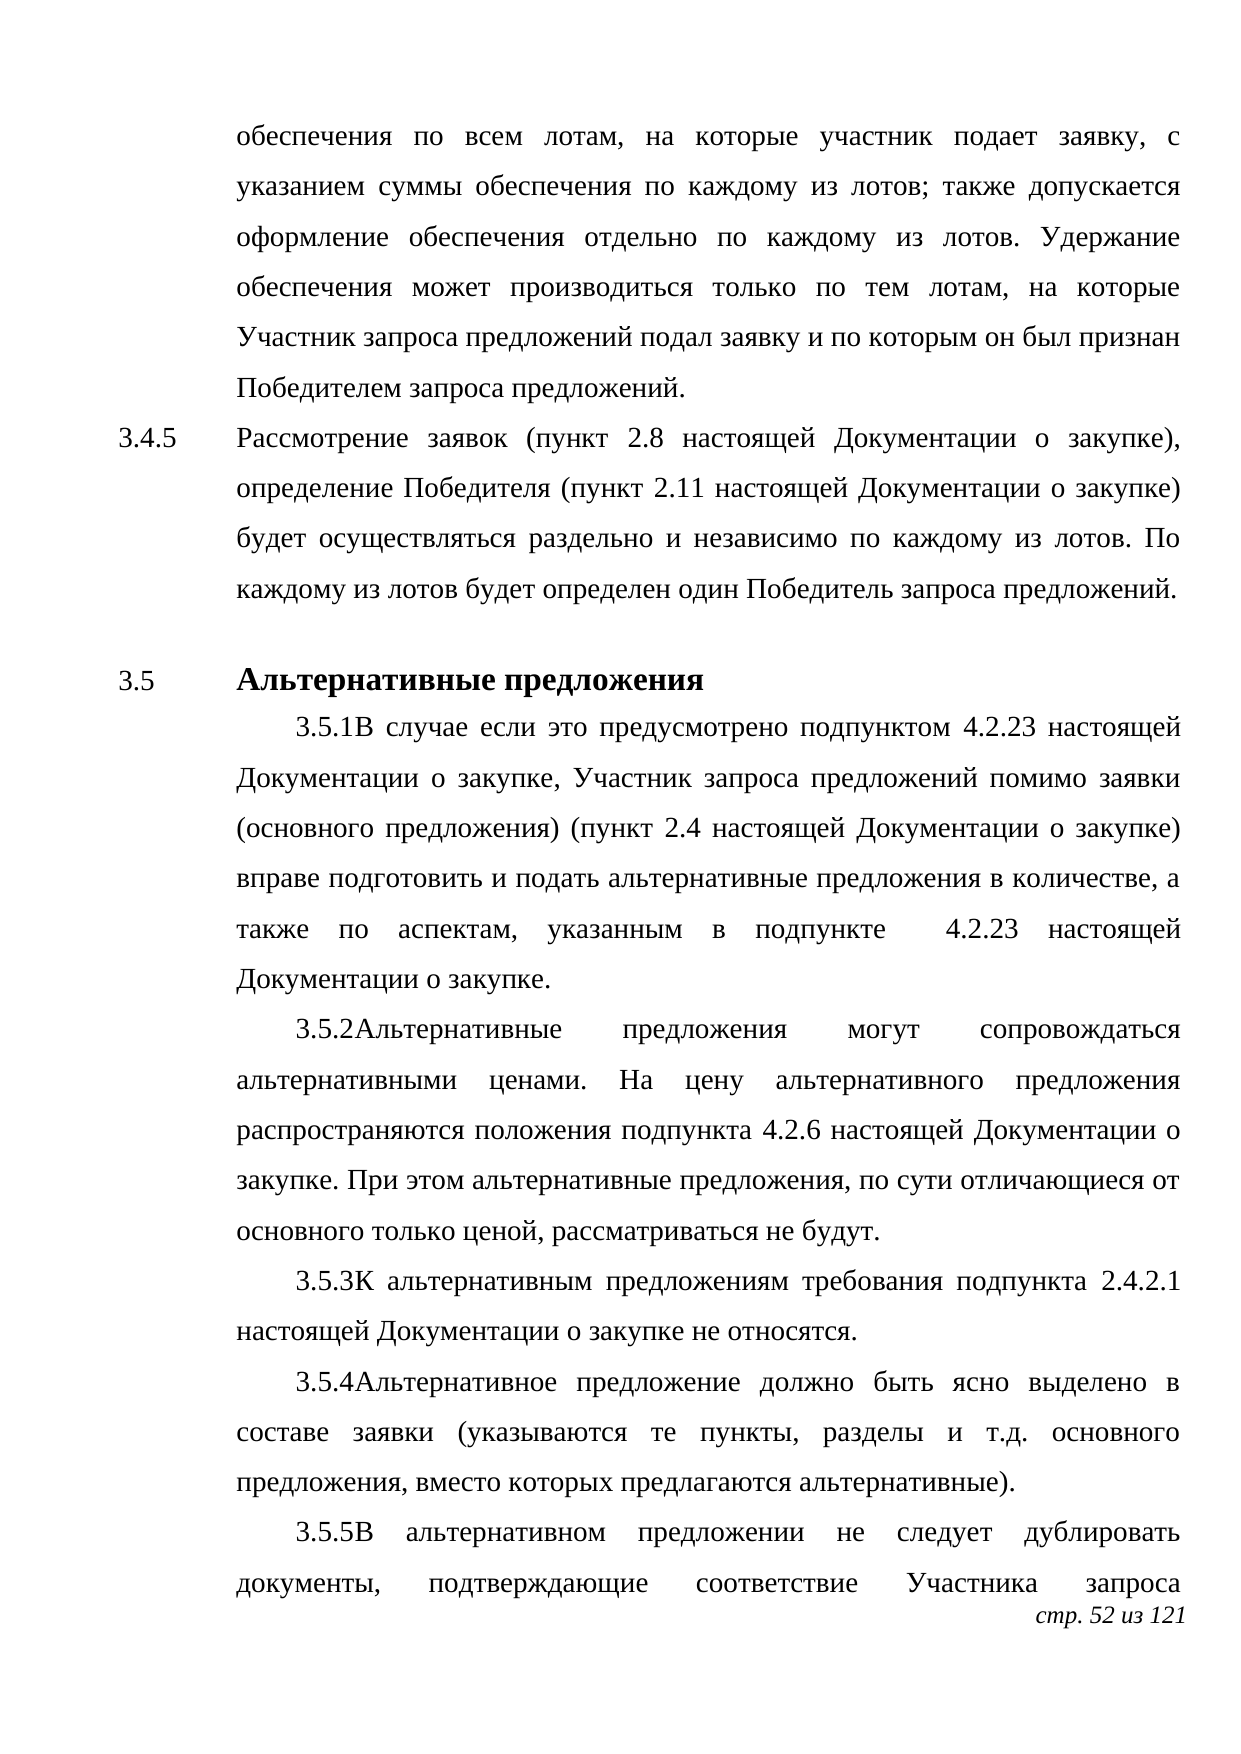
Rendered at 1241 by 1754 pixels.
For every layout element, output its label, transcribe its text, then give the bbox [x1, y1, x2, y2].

text Альтернативное предложение должно быть ясно выделено в составе заявки (указываются те пункты, разделы и т.д. основного предложения, вместо которых предлагаются альтернативные). [236, 1364, 1181, 1498]
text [236, 1514, 1181, 1598]
subtitle Альтернативные предложения [118, 659, 1181, 697]
list Рассмотрение заявок (пункт 2.8 настоящей Документации о закупке), определение Победителя (пункт 2.11 настоящей Документации о закупке) будет осуществляться раздельно и независимо по каждому из лотов. По каждому из лотов будет определен один Победитель запроса предложений. [118, 420, 1181, 604]
text В случае если это предусмотрено подпунктом 4.2.23 настоящей Документации о закупке, Участник запроса предложений помимо заявки (основного предложения) (пункт 2.4 настоящей Документации о закупке) вправе подготовить и подать альтернативные предложения в количестве, а также по аспектам, указанным в подпункте 4.2.23 настоящей Документации о закупке. [236, 709, 1181, 995]
text Альтернативные предложения могут сопровождаться альтернативными ценами. На цену альтернативного предложения распространяются положения подпункта 4.2.6 настоящей Документации о закупке. При этом альтернативные предложения, по сути отличающиеся от основного только ценой, рассматриваться не будут. [236, 1011, 1181, 1246]
text К альтернативным предложениям требования подпункта 2.4.2.1 настоящей Документации о закупке не относятся. [236, 1263, 1181, 1347]
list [118, 118, 1181, 403]
